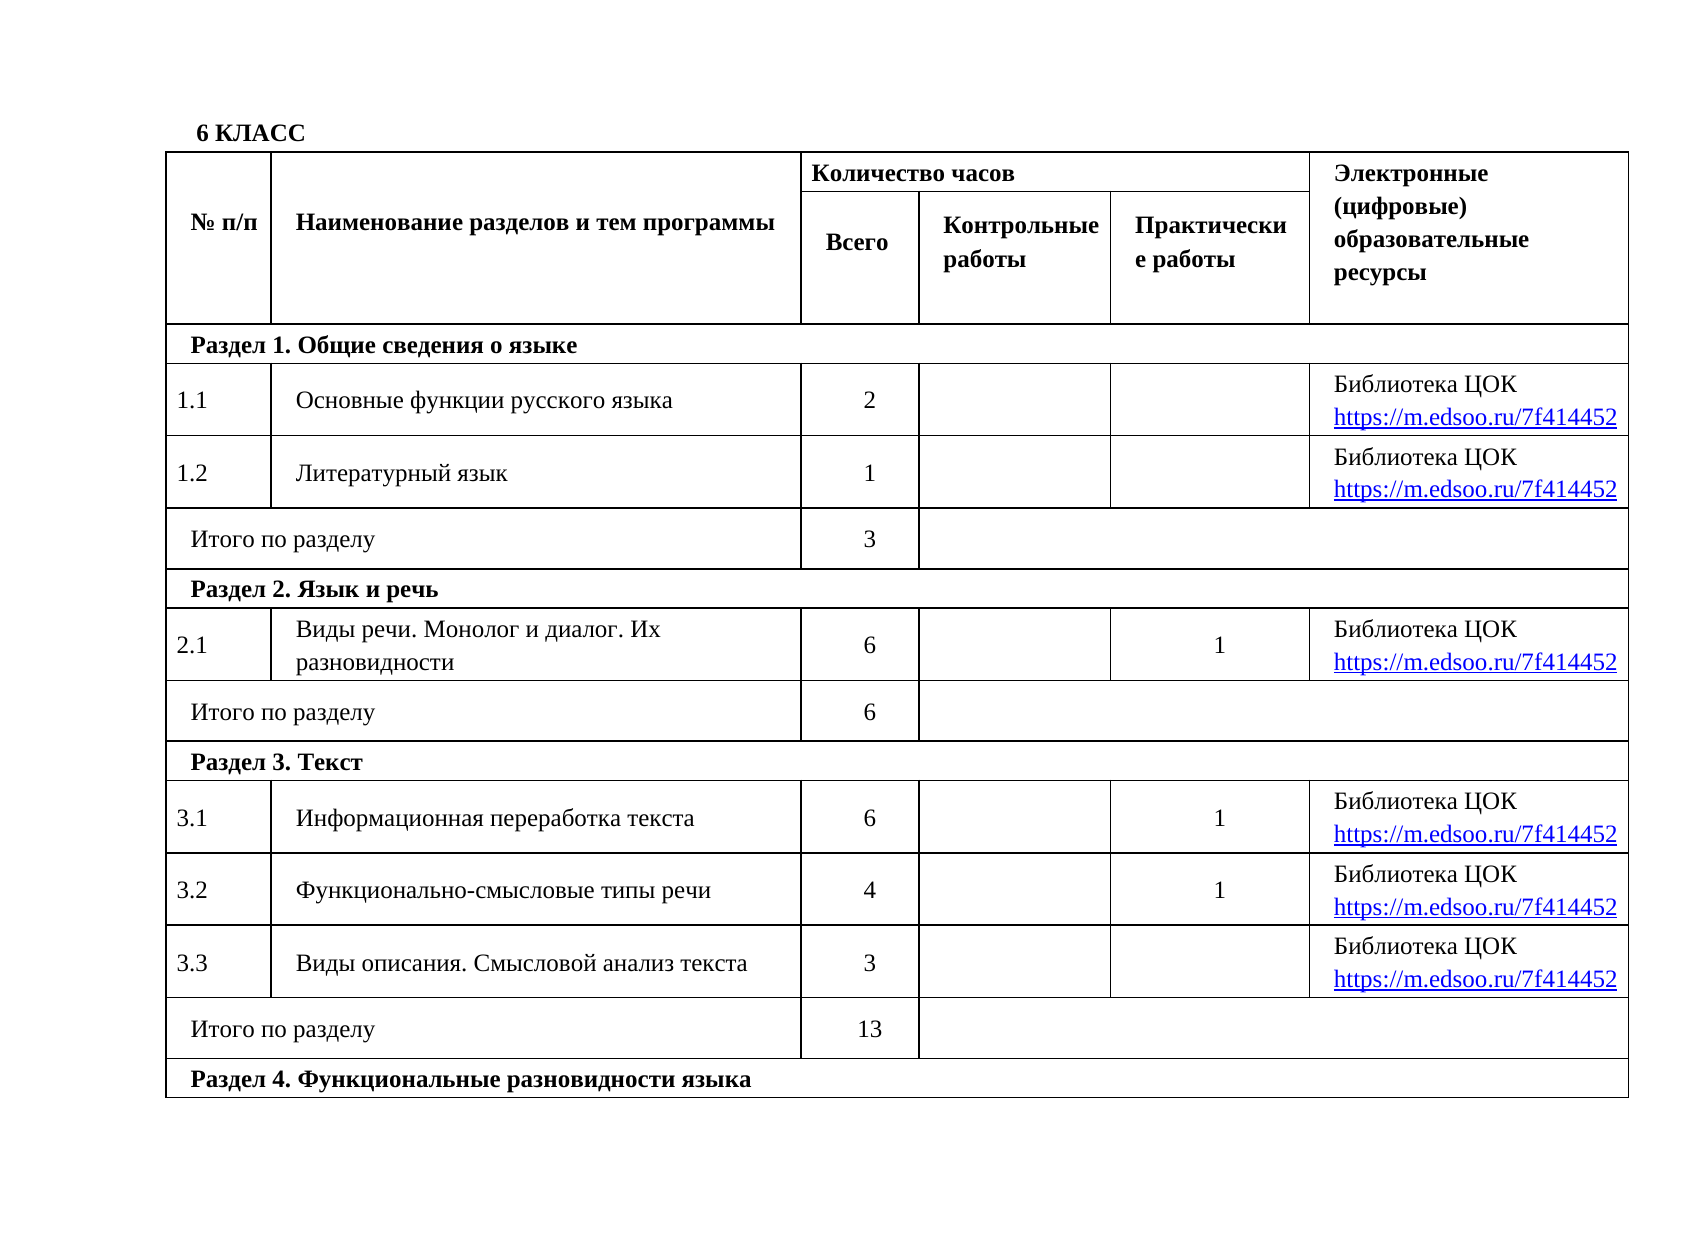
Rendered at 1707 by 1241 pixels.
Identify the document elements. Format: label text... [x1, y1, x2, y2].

table_header Наименование разделов и тем программы [272, 153, 800, 323]
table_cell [1310, 854, 1628, 924]
table_cell [920, 926, 1110, 997]
table_cell 6 [802, 781, 918, 852]
table_cell [1111, 364, 1309, 435]
table_header Электронные (цифровые) образовательные ресурсы [1310, 153, 1628, 323]
table_cell [920, 681, 1628, 740]
table_cell Литературный язык [272, 436, 800, 507]
table_cell [920, 509, 1628, 568]
table_cell [920, 998, 1628, 1057]
table_cell 1.2 [167, 436, 270, 507]
table_cell [920, 854, 1110, 924]
table_header Количество часов [802, 153, 1309, 191]
table_cell Виды описания. Смысловой анализ текста [272, 926, 800, 997]
table_cell [920, 364, 1110, 435]
table_cell 6 [802, 681, 918, 740]
table_cell 2 [802, 364, 918, 435]
table_cell Библиотека ЦОК https://m.edsoo.ru/7f414452 [1310, 781, 1628, 852]
table_cell 1 [1111, 781, 1309, 852]
table_cell 1 [1111, 854, 1309, 924]
table_cell [920, 436, 1110, 507]
table_cell Библиотека ЦОК https://m.edsoo.ru/7f414452 [1310, 364, 1628, 435]
table_cell 2.1 [167, 609, 270, 679]
table_cell 1 [802, 436, 918, 507]
table_cell Информационная переработка текста [272, 781, 800, 852]
table_cell Всего [802, 192, 918, 323]
table_cell 1 [1111, 609, 1309, 679]
table_cell Функционально-смысловые типы речи [272, 854, 800, 924]
table_cell Раздел 3. Текст [167, 742, 1628, 779]
table_cell Раздел 1. Общие сведения о языке [167, 325, 1628, 362]
table_cell Итого по разделу [167, 681, 800, 740]
table_cell Раздел 4. Функциональные разновидности языка [167, 1059, 1628, 1097]
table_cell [1310, 926, 1628, 997]
table_cell [1111, 436, 1309, 507]
table_cell [920, 609, 1110, 679]
table_cell 3 [802, 926, 918, 997]
table_cell Контрольные работы [920, 192, 1110, 323]
table_cell Раздел 2. Язык и речь [167, 570, 1628, 607]
table_cell 6 [802, 609, 918, 679]
table_cell [1111, 926, 1309, 997]
table_cell 13 [802, 998, 918, 1057]
text 6 КЛАСС [190, 118, 1618, 147]
table_cell 3 [802, 509, 918, 568]
table_cell 1.1 [167, 364, 270, 435]
table_cell Итого по разделу [167, 998, 800, 1057]
table_cell [920, 781, 1110, 852]
table_cell 3.1 [167, 781, 270, 852]
table_header № п/п [167, 153, 270, 323]
table_cell 3.2 [167, 854, 270, 924]
table_cell Библиотека ЦОК https://m.edsoo.ru/7f414452 [1310, 436, 1628, 507]
table_cell Основные функции русского языка [272, 364, 800, 435]
table_cell Библиотека ЦОК https://m.edsoo.ru/7f414452 [1310, 609, 1628, 679]
table_cell 4 [802, 854, 918, 924]
table_cell Виды речи. Монолог и диалог. Их разновидности [272, 609, 800, 679]
table_cell 3.3 [167, 926, 270, 997]
table_cell Итого по разделу [167, 509, 800, 568]
table_cell Практические работы [1111, 192, 1309, 323]
